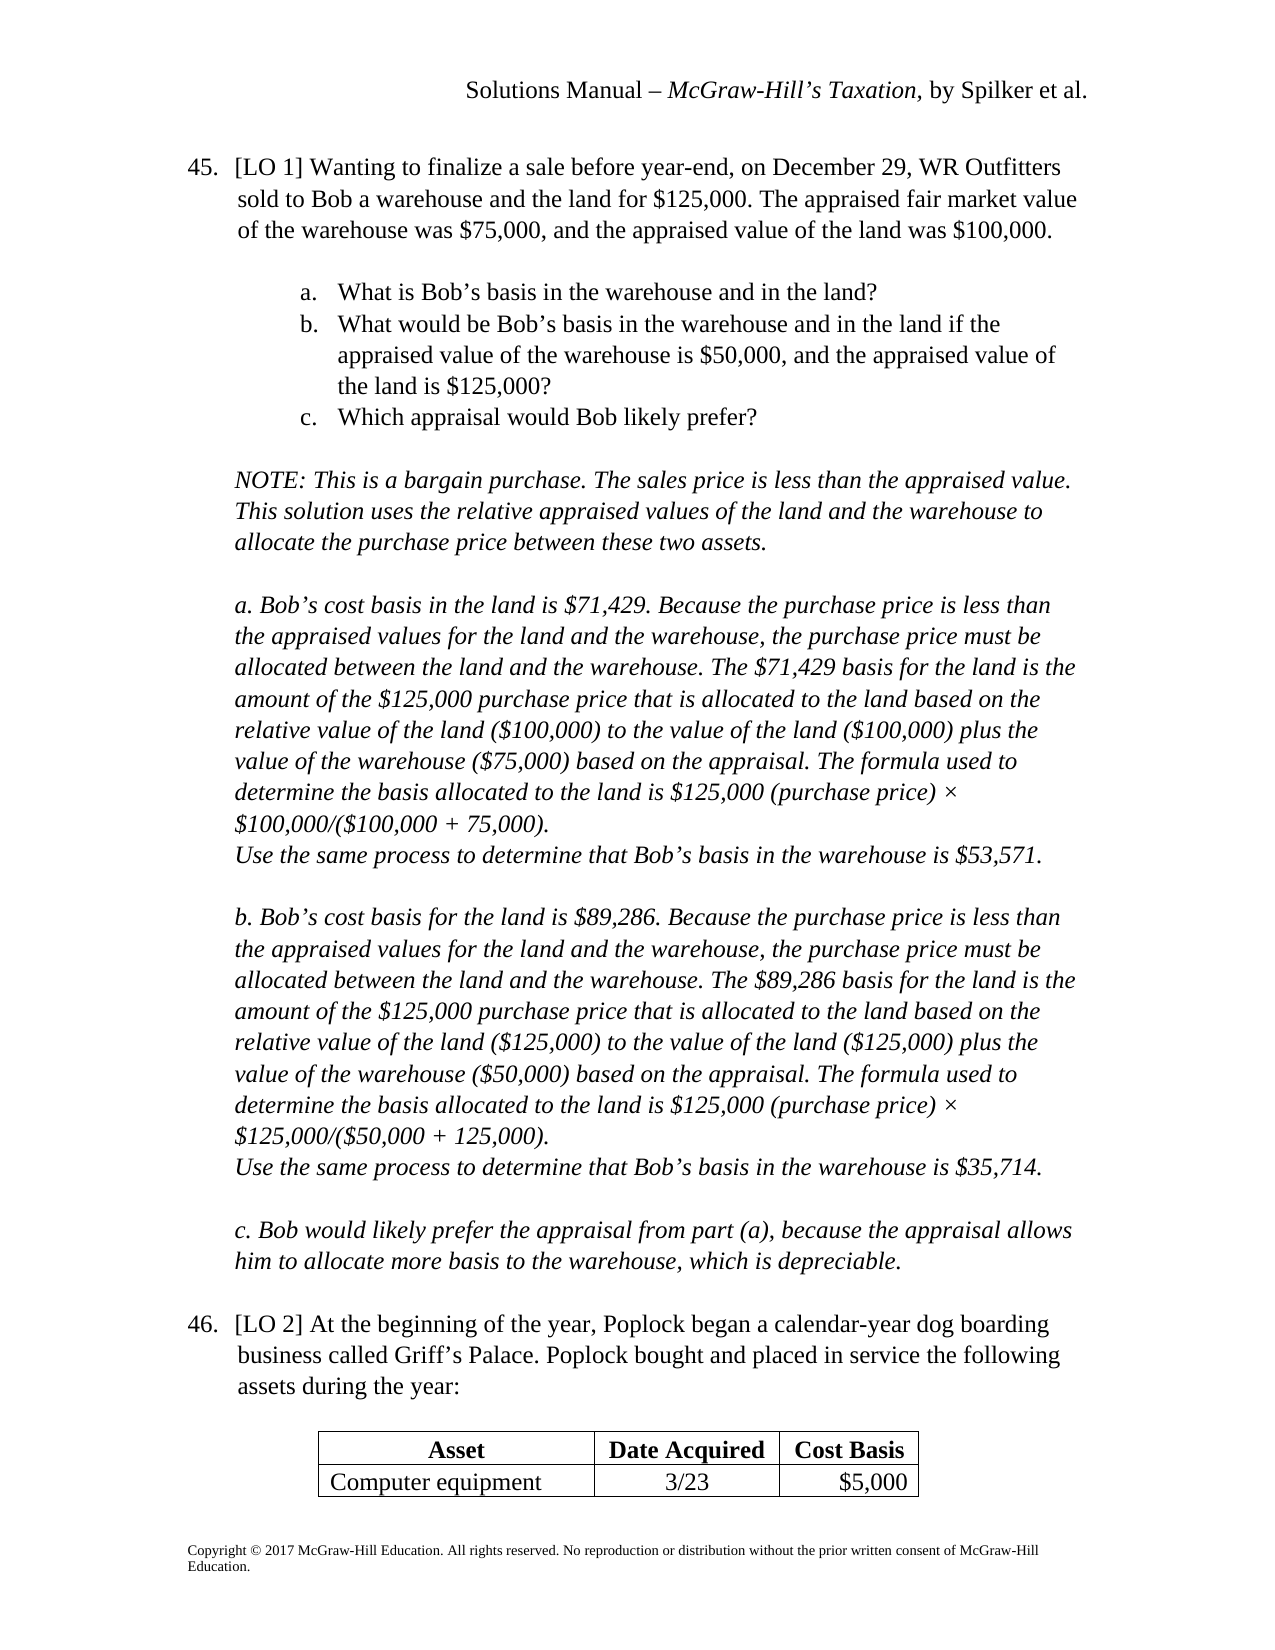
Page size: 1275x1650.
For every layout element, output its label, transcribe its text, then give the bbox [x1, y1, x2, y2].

text Use the same process to determine that Bob’s basis in the warehouse is $53,571. [234, 837, 1087, 869]
table_cell 3/23 [595, 1465, 779, 1496]
text NOTE: This is a bargain purchase. The sales price is less than the appraised value. This solution uses the relative appraised values of the land and the warehouse to allocate the purchase price between these two assets. [234, 462, 1087, 556]
table_cell $5,000 [780, 1465, 918, 1496]
table_cell Computer equipment [319, 1465, 594, 1496]
text b. Bob’s cost basis for the land is $89,286. Because the purchase price is less than the appraised values for the land and the warehouse, the purchase price must be allocated between the land and the warehouse. The $89,286 basis for the land is the amount of the $125,000 purchase price that is allocated to the land based on the relative value of the land ($125,000) to the value of the land ($125,000) plus the value of the warehouse ($50,000) based on the appraisal. The formula used to determine the basis allocated to the land is $125,000 (purchase price) × $125,000/($50,000 + 125,000). [234, 900, 1087, 1150]
list [LO 1] Wanting to finalize a sale before year-end, on December 29, WR Outfitters sold to Bob a warehouse and the land for $125,000. The appraised fair market value of the warehouse was $75,000, and the appraised value of the land was $100,000. [187, 150, 1087, 244]
table_header Cost Basis [780, 1432, 918, 1463]
list What would be Bob’s basis in the warehouse and in the land if the appraised value of the warehouse is $50,000, and the appraised value of the land is $125,000? [300, 306, 1087, 400]
text c. Bob would likely prefer the appraisal from part (a), because the appraisal allows him to allocate more basis to the warehouse, which is depreciable. [234, 1212, 1087, 1275]
text a. Bob’s cost basis in the land is $71,429. Because the purchase price is less than the appraised values for the land and the warehouse, the purchase price must be allocated between the land and the warehouse. The $71,429 basis for the land is the amount of the $125,000 purchase price that is allocated to the land based on the relative value of the land ($100,000) to the value of the land ($100,000) plus the value of the warehouse ($75,000) based on the appraisal. The formula used to determine the basis allocated to the land is $125,000 (purchase price) × $100,000/($100,000 + 75,000). [234, 587, 1087, 837]
list [LO 2] At the beginning of the year, Poplock began a calendar-year dog boarding business called Griff’s Palace. Poplock bought and placed in service the following assets during the year: [187, 1306, 1087, 1400]
list What is Bob’s basis in the warehouse and in the land? [300, 275, 1087, 306]
list Which appraisal would Bob likely prefer? [300, 400, 1087, 431]
table_header Date Acquired [595, 1432, 779, 1463]
table_header Asset [319, 1432, 594, 1463]
text Use the same process to determine that Bob’s basis in the warehouse is $35,714. [234, 1150, 1087, 1181]
